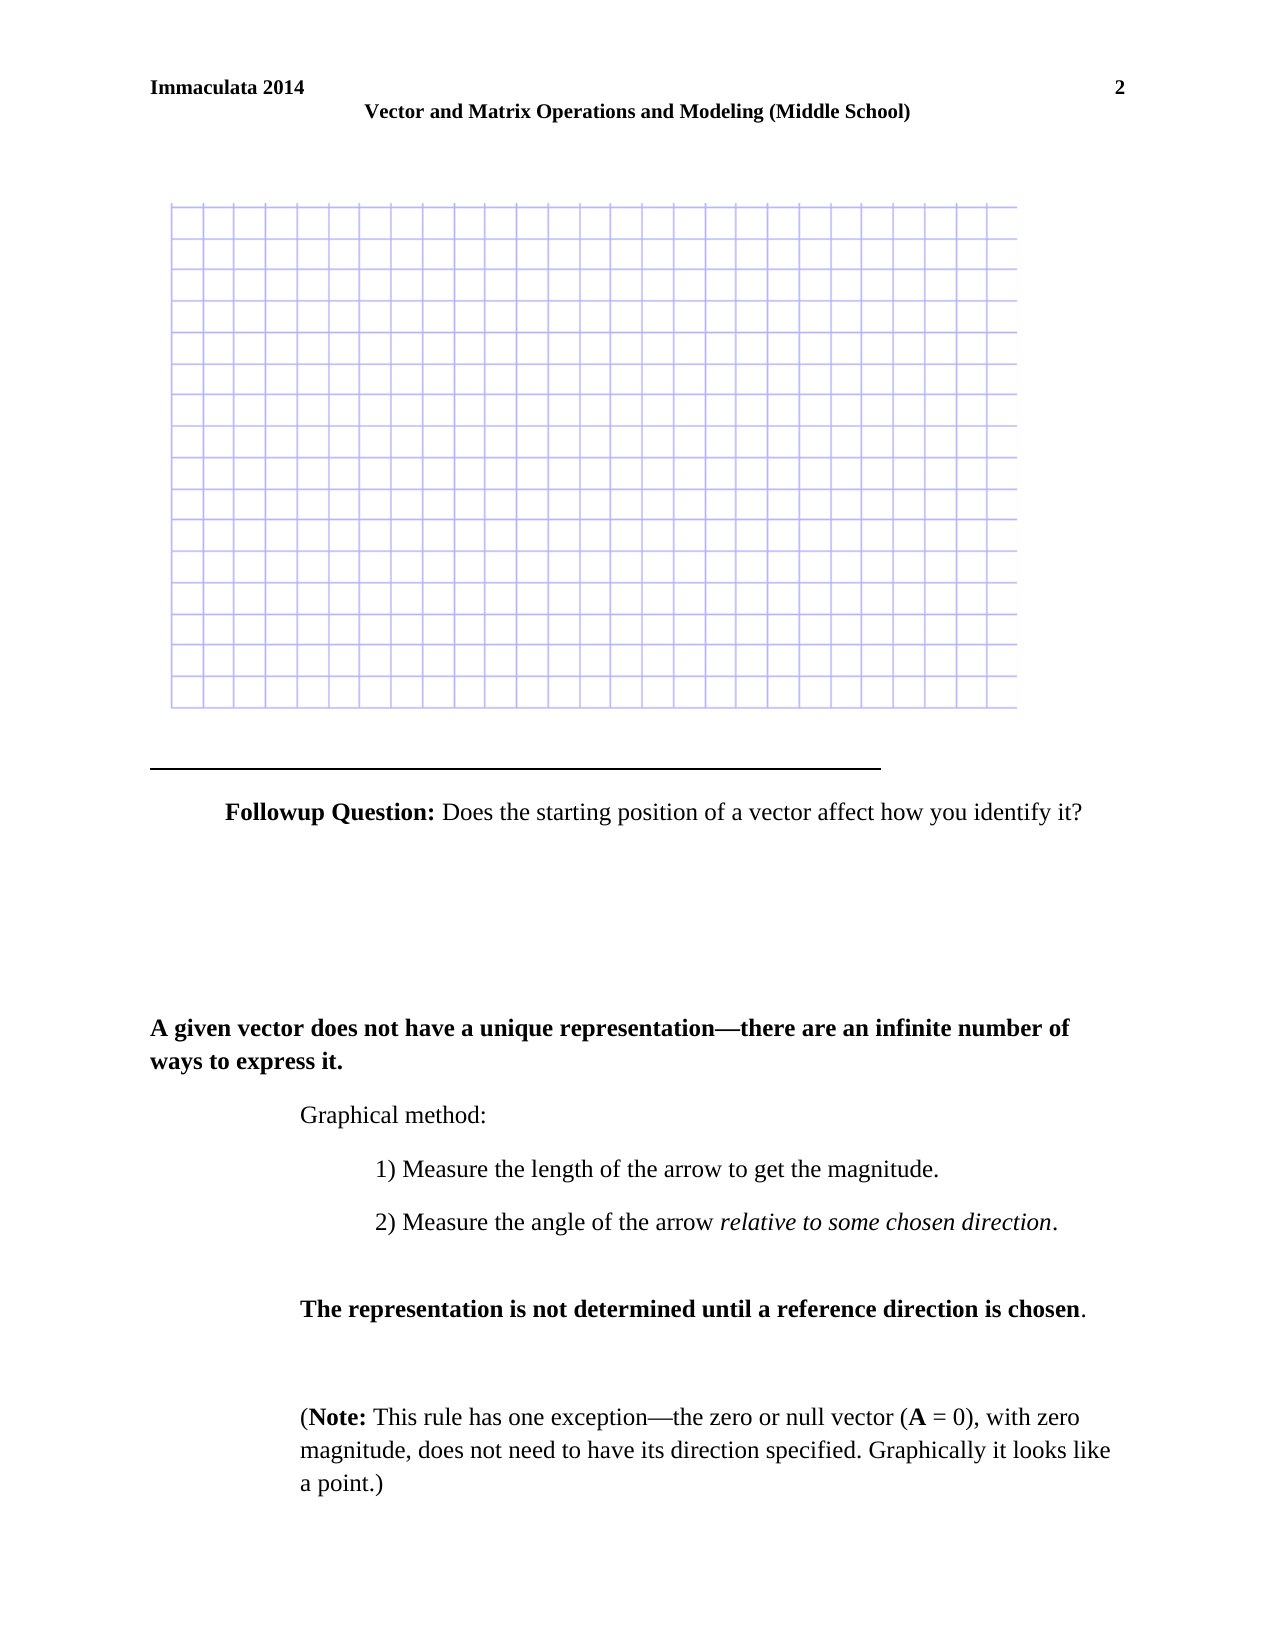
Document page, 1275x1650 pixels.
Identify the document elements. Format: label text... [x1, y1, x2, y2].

text A given vector does not have a unique representation—there are an infinite number of ways to express it. [150, 1013, 1125, 1075]
text Followup Question: Does the starting position of a vector affect how you identify it? [225, 797, 1125, 826]
text 1) Measure the length of the arrow to get the magnitude. [150, 1154, 1125, 1182]
text 2) Measure the angle of the arrow relative to some chosen direction. [300, 1207, 1125, 1269]
text (Note: This rule has one exception—the zero or null vector (A = 0), with zero magnitude, does not need to have its direction specified. Graphically it looks like a point.) [300, 1402, 1125, 1497]
text The representation is not determined until a reference direction is chosen. [150, 1294, 1125, 1323]
text Graphical method: [150, 1100, 1125, 1128]
